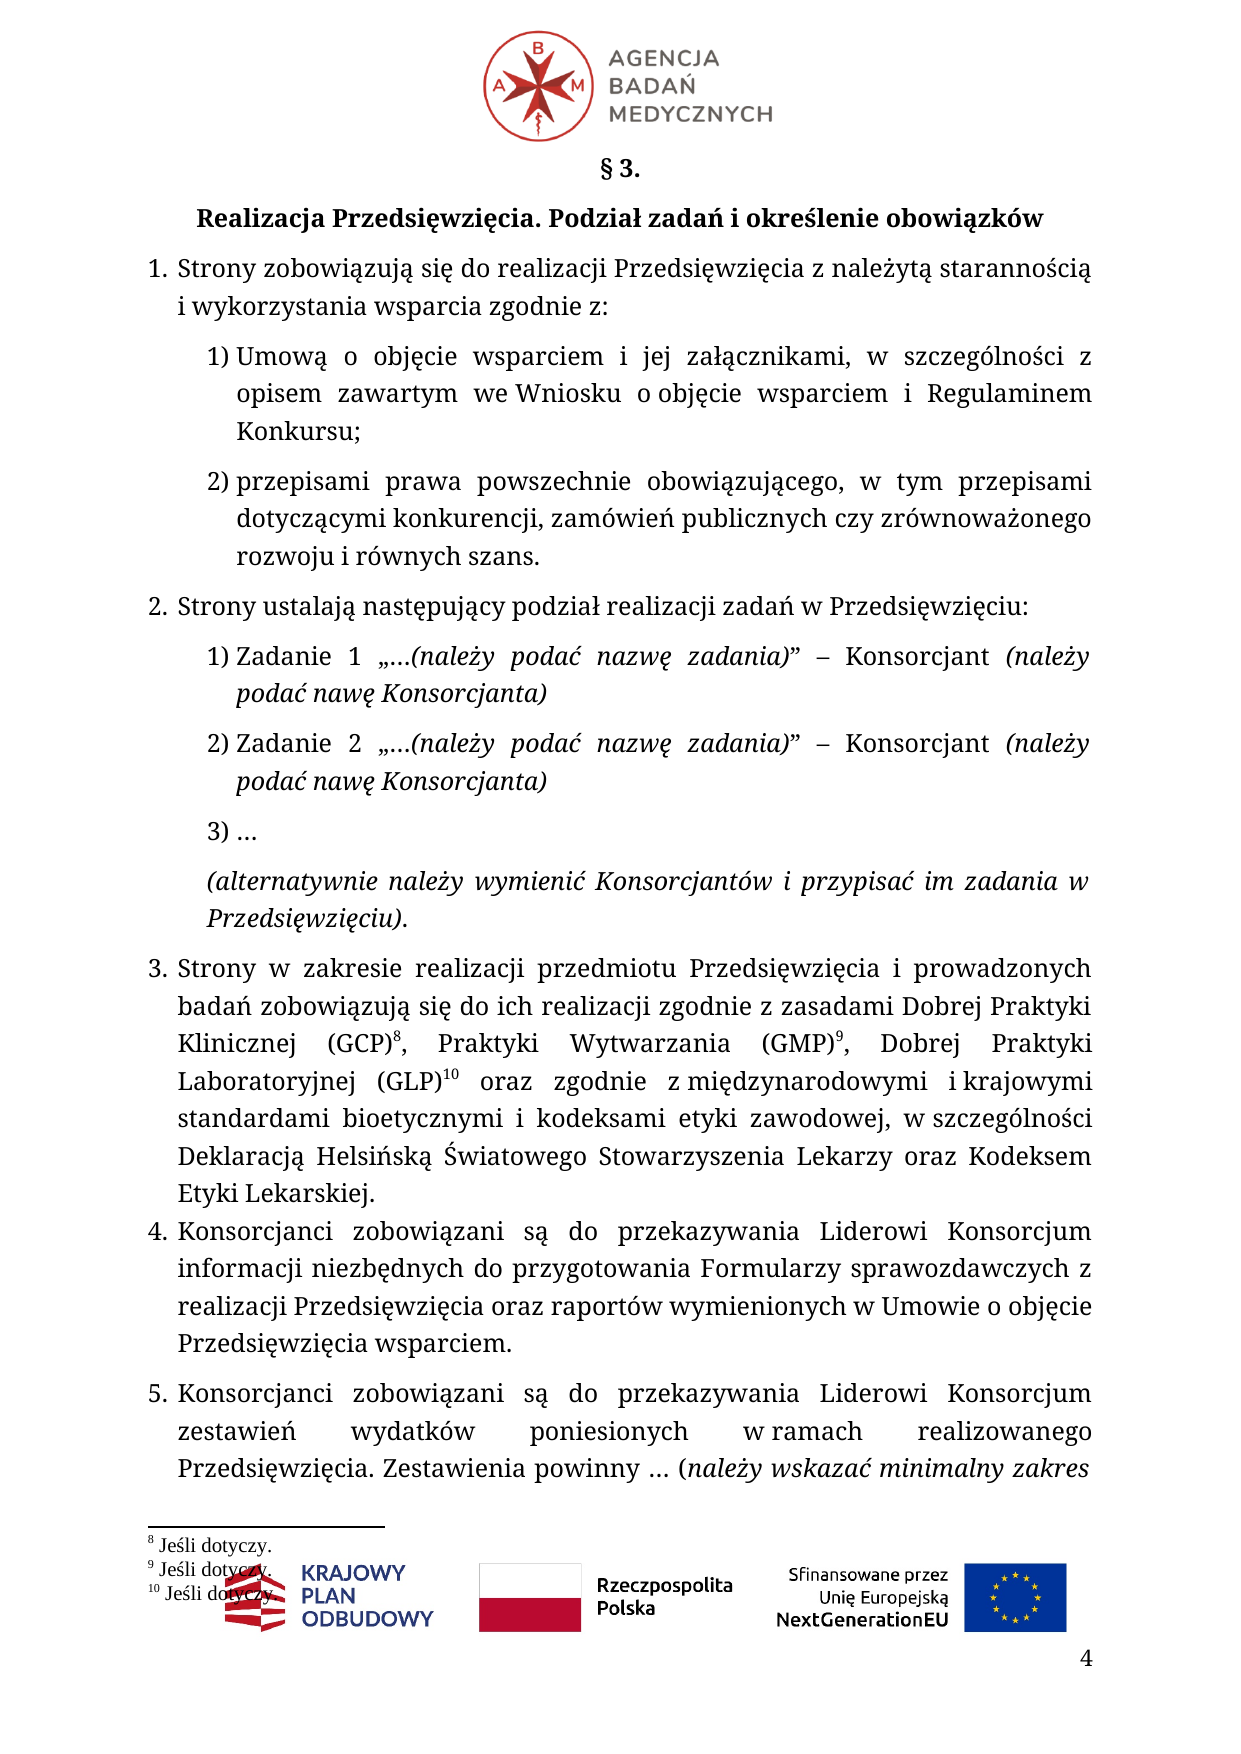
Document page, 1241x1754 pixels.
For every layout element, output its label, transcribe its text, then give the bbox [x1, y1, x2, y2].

list … [207, 810, 1093, 848]
list Strony zobowiązują się do realizacji Przedsięwzięcia z należytą starannością i wykorzystania wsparcia zgodnie z: [148, 248, 1093, 323]
list Umową o objęcie wsparciem i jej załącznikami, w szczególności z opisem zawartym we Wniosku o objęcie wsparciem i Regulaminem Konkursu; [207, 335, 1093, 448]
list przepisami prawa powszechnie obowiązującego, w tym przepisami dotyczącymi konkurencji, zamówień publicznych czy zrównoważonego rozwoju i równych szans. [207, 460, 1093, 573]
list Zadanie 1 „…(należy podać nazwę zadania)” – Konsorcjant (należy podać nawę Konsorcjanta) [207, 635, 1093, 710]
subtitle § 3. [148, 148, 1093, 185]
list Strony w zakresie realizacji przedmiotu Przedsięwzięcia i prowadzonych badań zobowiązują się do ich realizacji zgodnie z zasadami Dobrej Praktyki Klinicznej (GCP), Praktyki Wytwarzania (GMP), Dobrej Praktyki Laboratoryjnej (GLP) oraz zgodnie z międzynarodowymi i krajowymi standardami bioetycznymi i kodeksami etyki zawodowej, w szczególności Deklaracją Helsińską Światowego Stowarzyszenia Lekarzy oraz Kodeksem Etyki Lekarskiej. [148, 948, 1093, 1210]
list Strony ustalają następujący podział realizacji zadań w Przedsięwzięciu: [148, 585, 1093, 623]
subtitle Realizacja Przedsięwzięcia. Podział zadań i określenie obowiązków [148, 198, 1093, 235]
list Konsorcjanci zobowiązani są do przekazywania Liderowi Konsorcjum informacji niezbędnych do przygotowania Formularzy sprawozdawczych z realizacji Przedsięwzięcia oraz raportów wymienionych w Umowie o objęcie Przedsięwzięcia wsparciem. [148, 1210, 1093, 1360]
picture [471, 18, 781, 148]
picture [202, 1540, 1089, 1655]
list Zadanie 2 „…(należy podać nazwę zadania)” – Konsorcjant (należy podać nawę Konsorcjanta) [207, 723, 1093, 798]
text (alternatywnie należy wymienić Konsorcjantów i przypisać im zadania w Przedsięwzięciu). [207, 860, 1093, 935]
